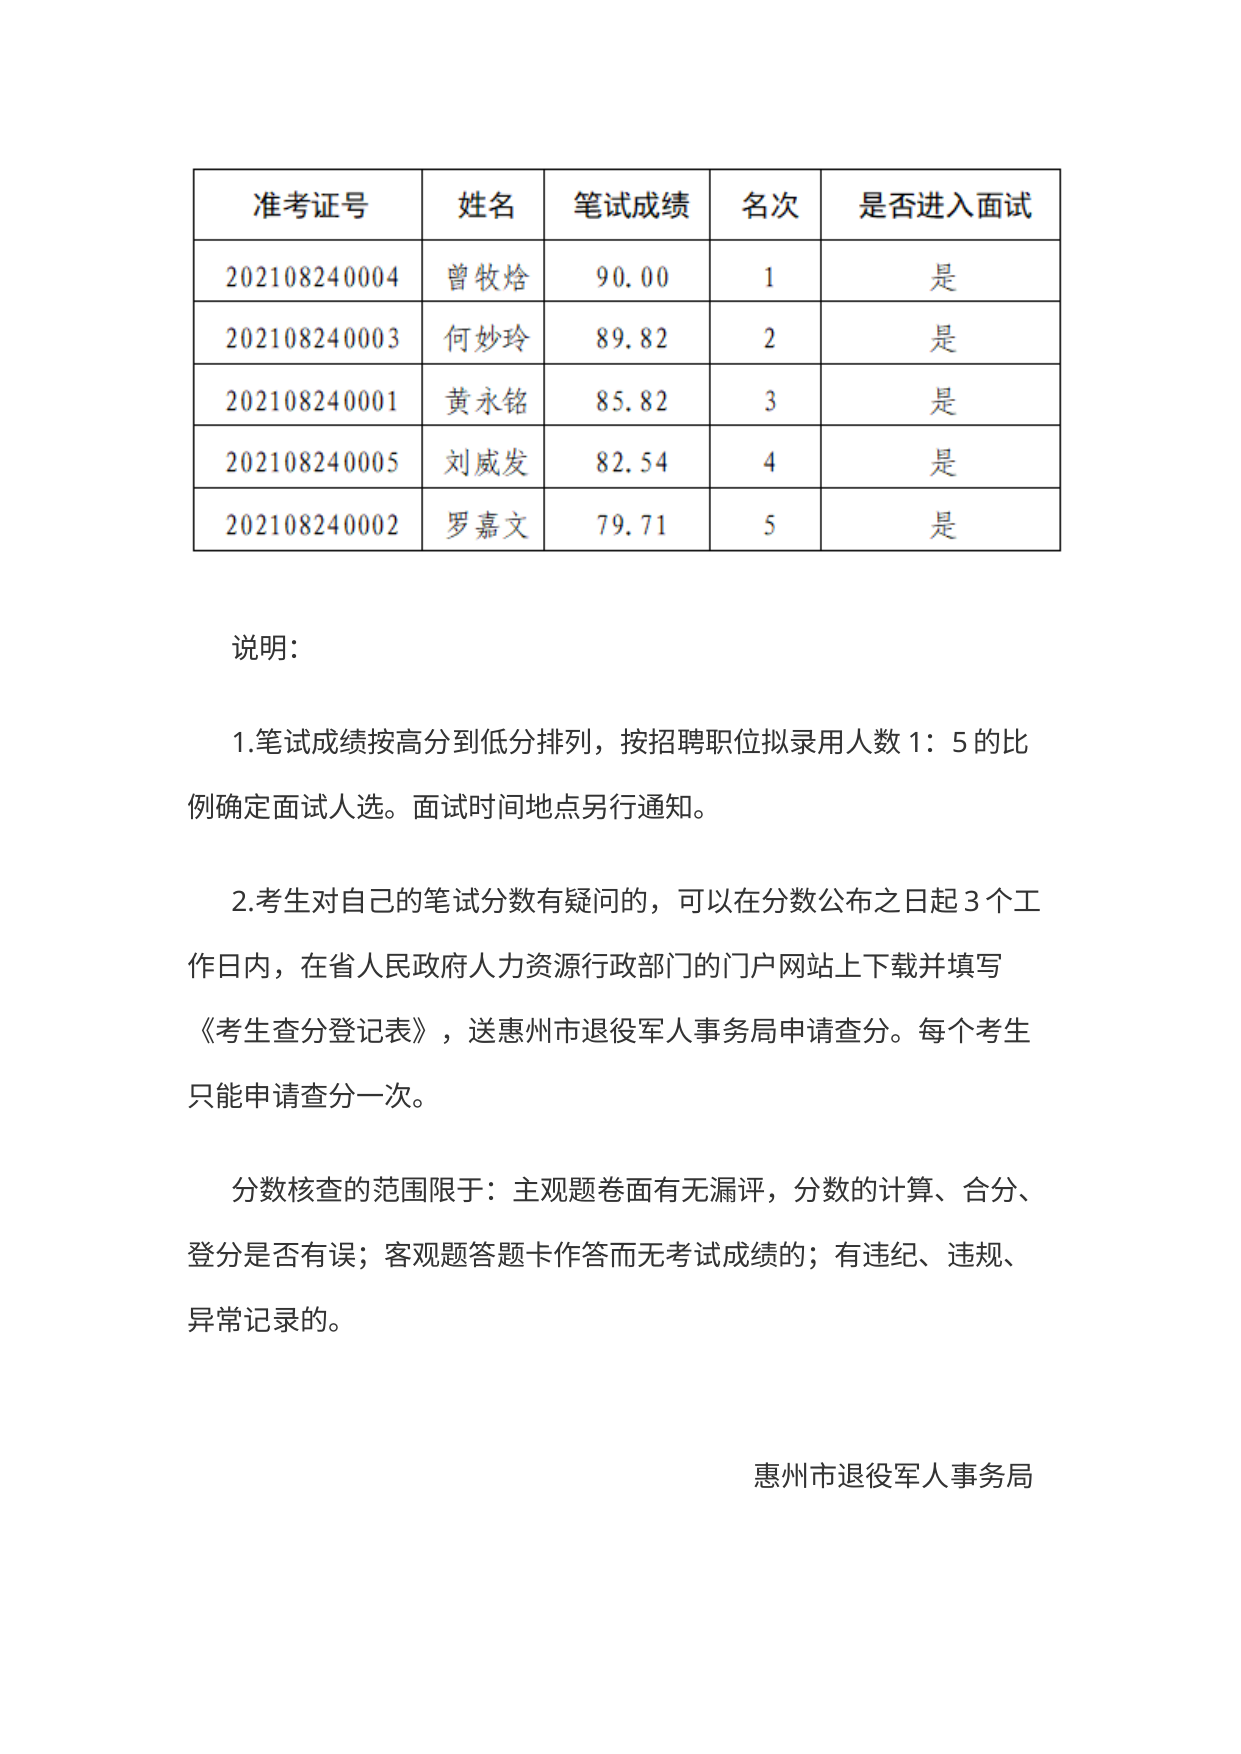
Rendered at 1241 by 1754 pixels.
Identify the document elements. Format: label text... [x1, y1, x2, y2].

text 2.考生对自己的笔试分数有疑问的，可以在分数公布之日起3个工作日内，在省人民政府人力资源行政部门的门户网站上下载并填写《考生查分登记表》，送惠州市退役军人事务局申请查分。每个考生只能申请查分一次。 [187, 867, 1053, 1127]
picture [187, 162, 1066, 558]
text 惠州市退役军人事务局 [187, 1442, 1053, 1507]
text 1.笔试成绩按高分到低分排列，按招聘职位拟录用人数1：5的比例确定面试人选。面试时间地点另行通知。 [187, 708, 1053, 838]
text 说明： [187, 614, 1053, 679]
text 分数核查的范围限于：主观题卷面有无漏评，分数的计算、合分、登分是否有误；客观题答题卡作答而无考试成绩的；有违纪、违规、异常记录的。 [187, 1156, 1053, 1351]
